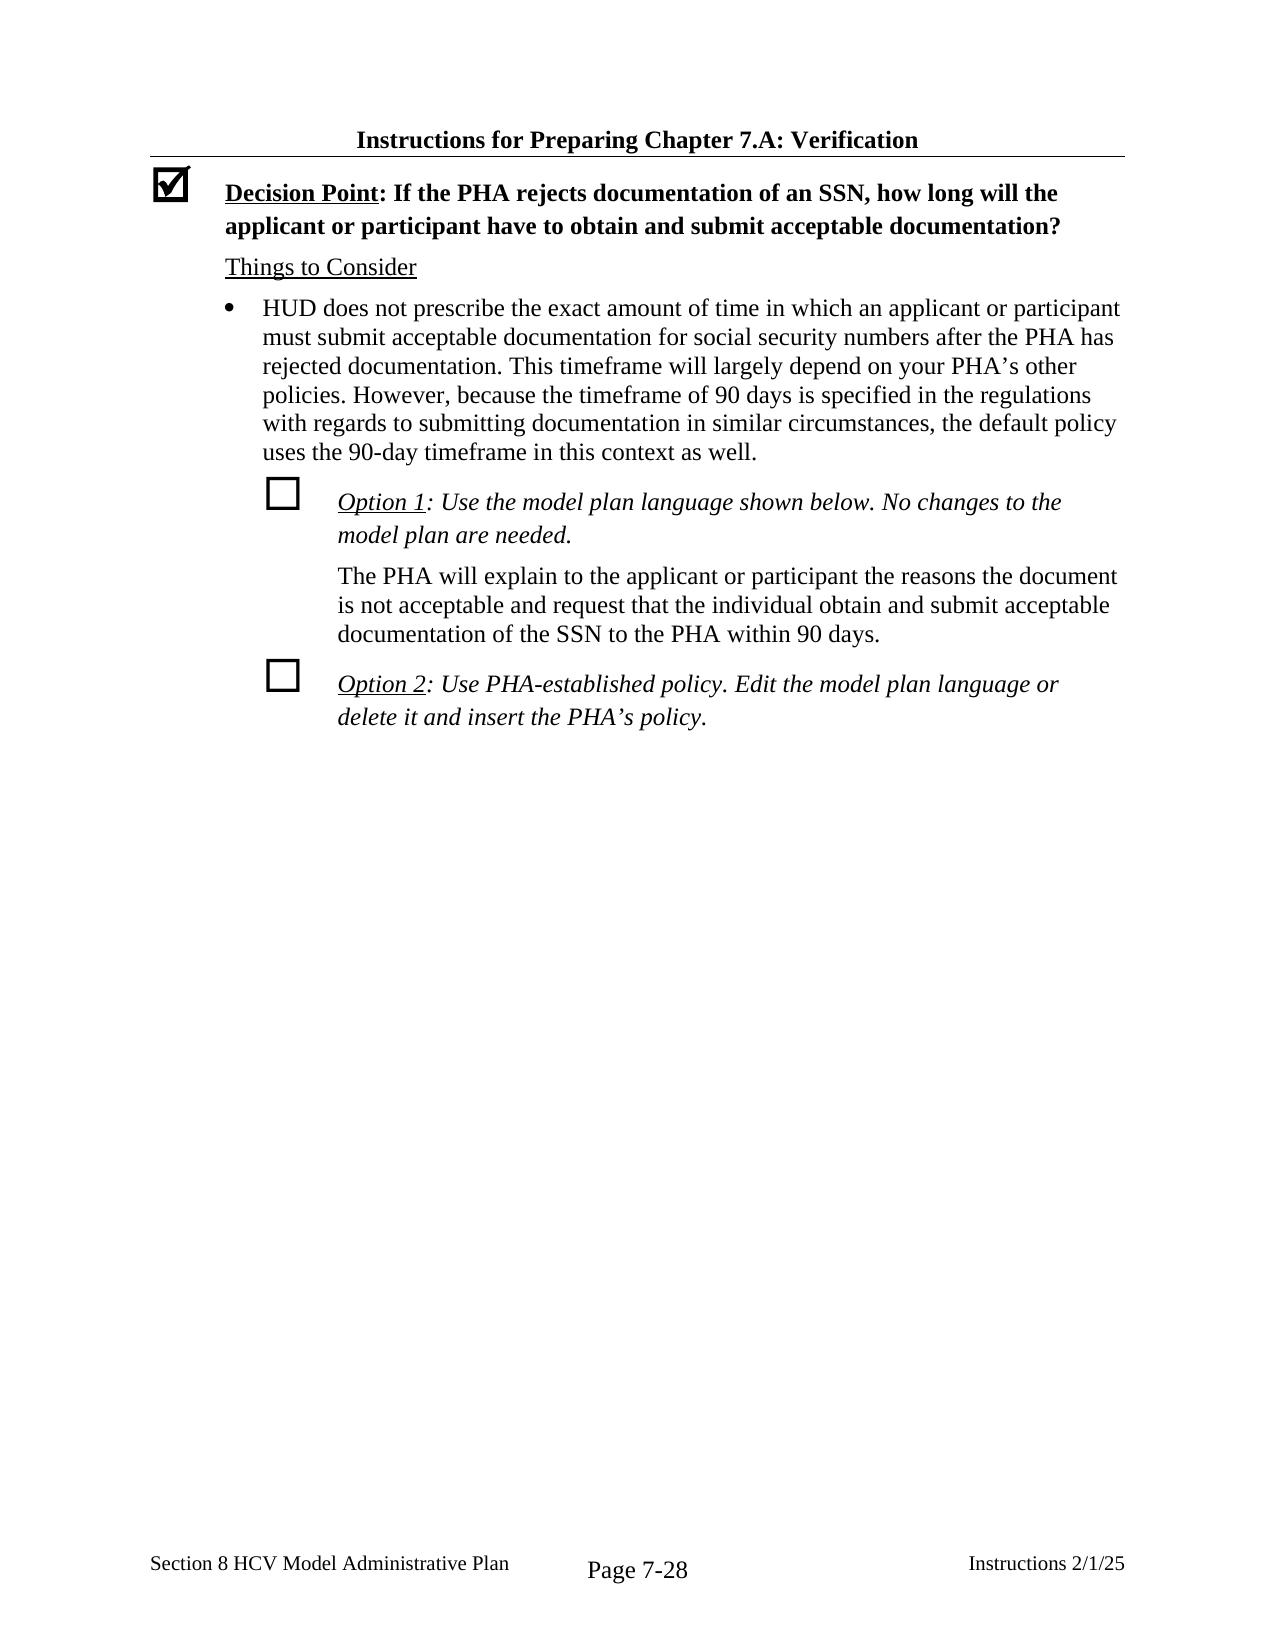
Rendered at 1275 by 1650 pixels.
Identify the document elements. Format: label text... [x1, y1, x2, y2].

text The PHA will explain to the applicant or participant the reasons the document is not acceptable and request that the individual obtain and submit acceptable documentation of the SSN to the PHA within 90 days. [337, 561, 1125, 648]
list HUD does not prescribe the exact amount of time in which an applicant or participant must submit acceptable documentation for social security numbers after the PHA has rejected documentation. This timeframe will largely depend on your PHA’s other policies. However, because the timeframe of 90 days is specified in the regulations with regards to submitting documentation in similar circumstances, the default policy uses the 90-day timeframe in this context as well. [225, 293, 1125, 466]
text Decision Point: If the PHA rejects documentation of an SSN, how long will the applicant or participant have to obtain and submit acceptable documentation? [150, 169, 1125, 240]
text Option 2: Use PHA-established policy. Edit the model plan language or delete it and insert the PHA’s policy. [262, 660, 1125, 731]
text Things to Consider [225, 252, 1125, 281]
text Option 1: Use the model plan language shown below. No changes to the model plan are needed. [262, 478, 1125, 549]
